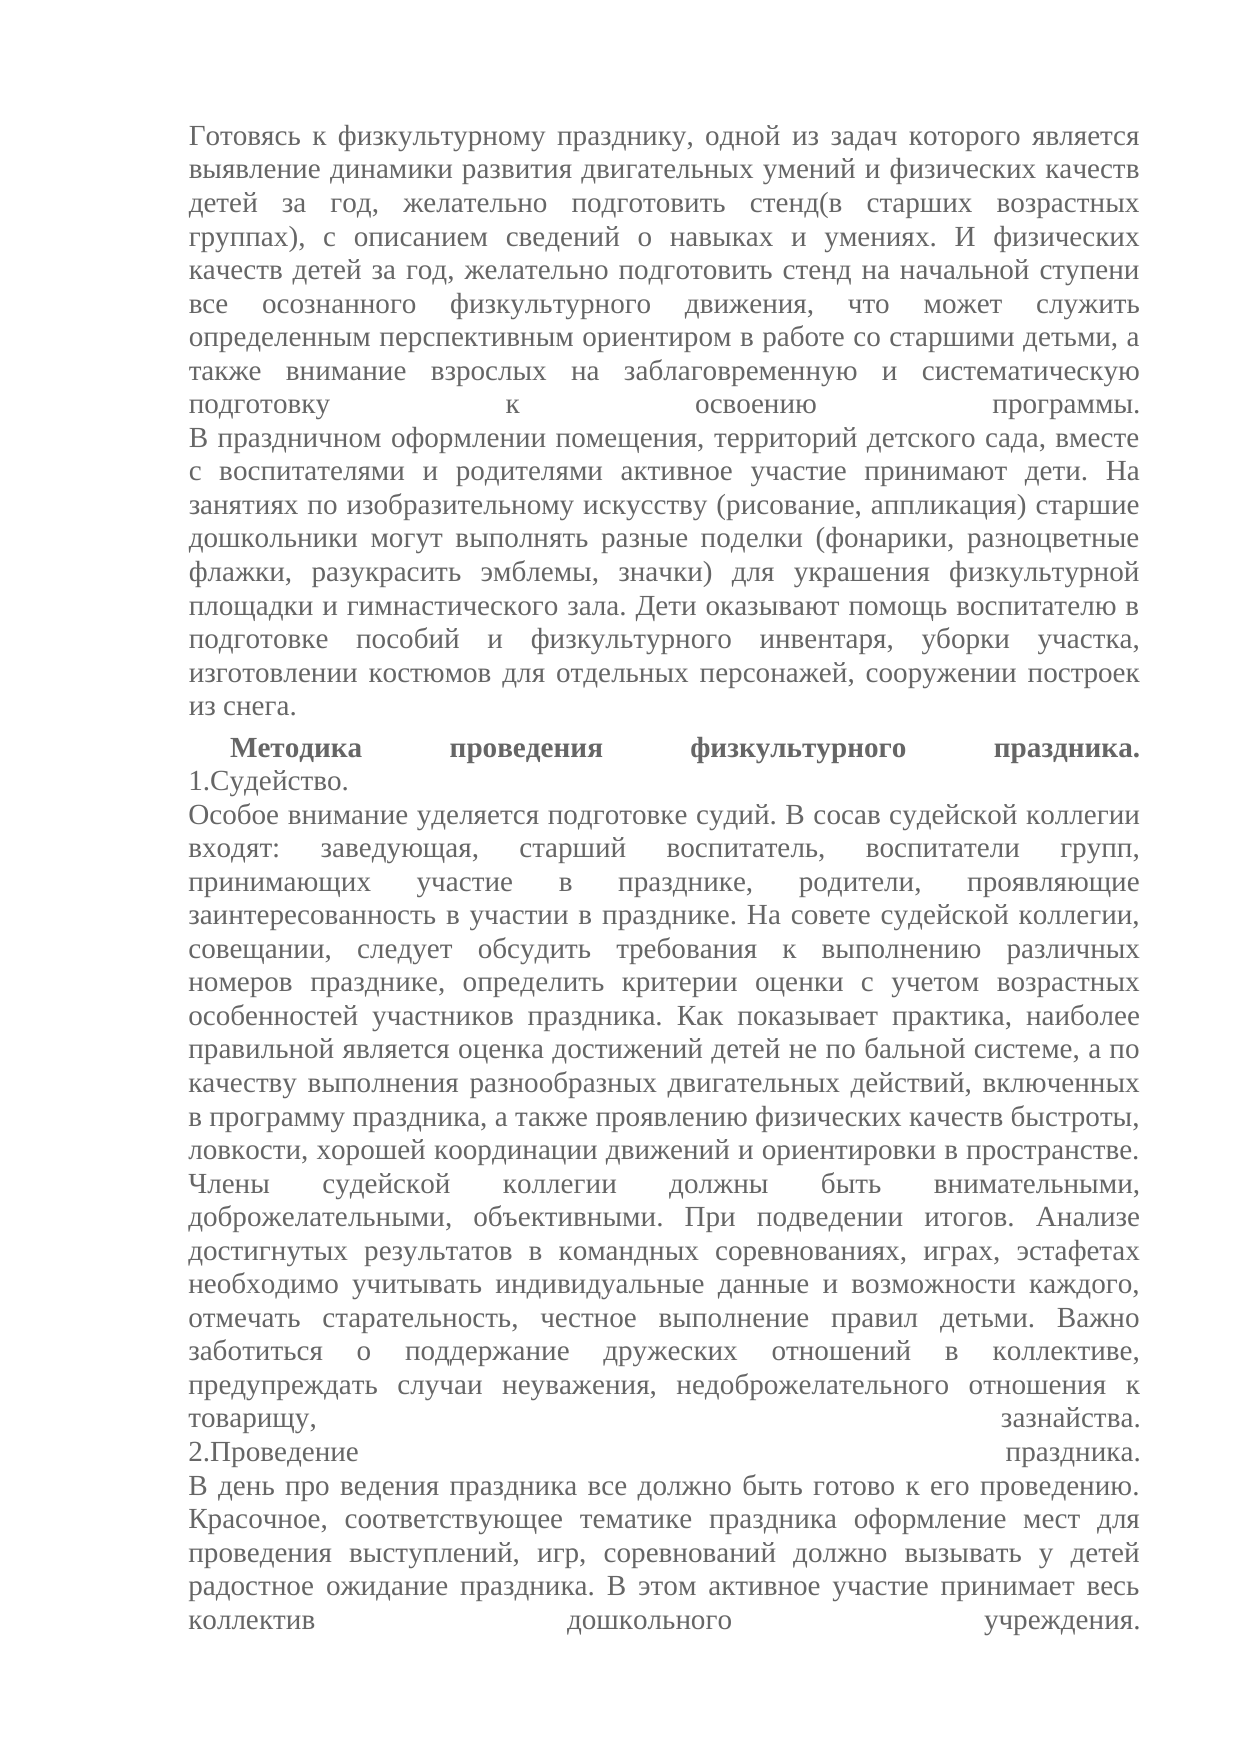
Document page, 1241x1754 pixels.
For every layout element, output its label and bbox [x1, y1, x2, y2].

text [188, 118, 1140, 722]
text [188, 730, 1141, 1635]
